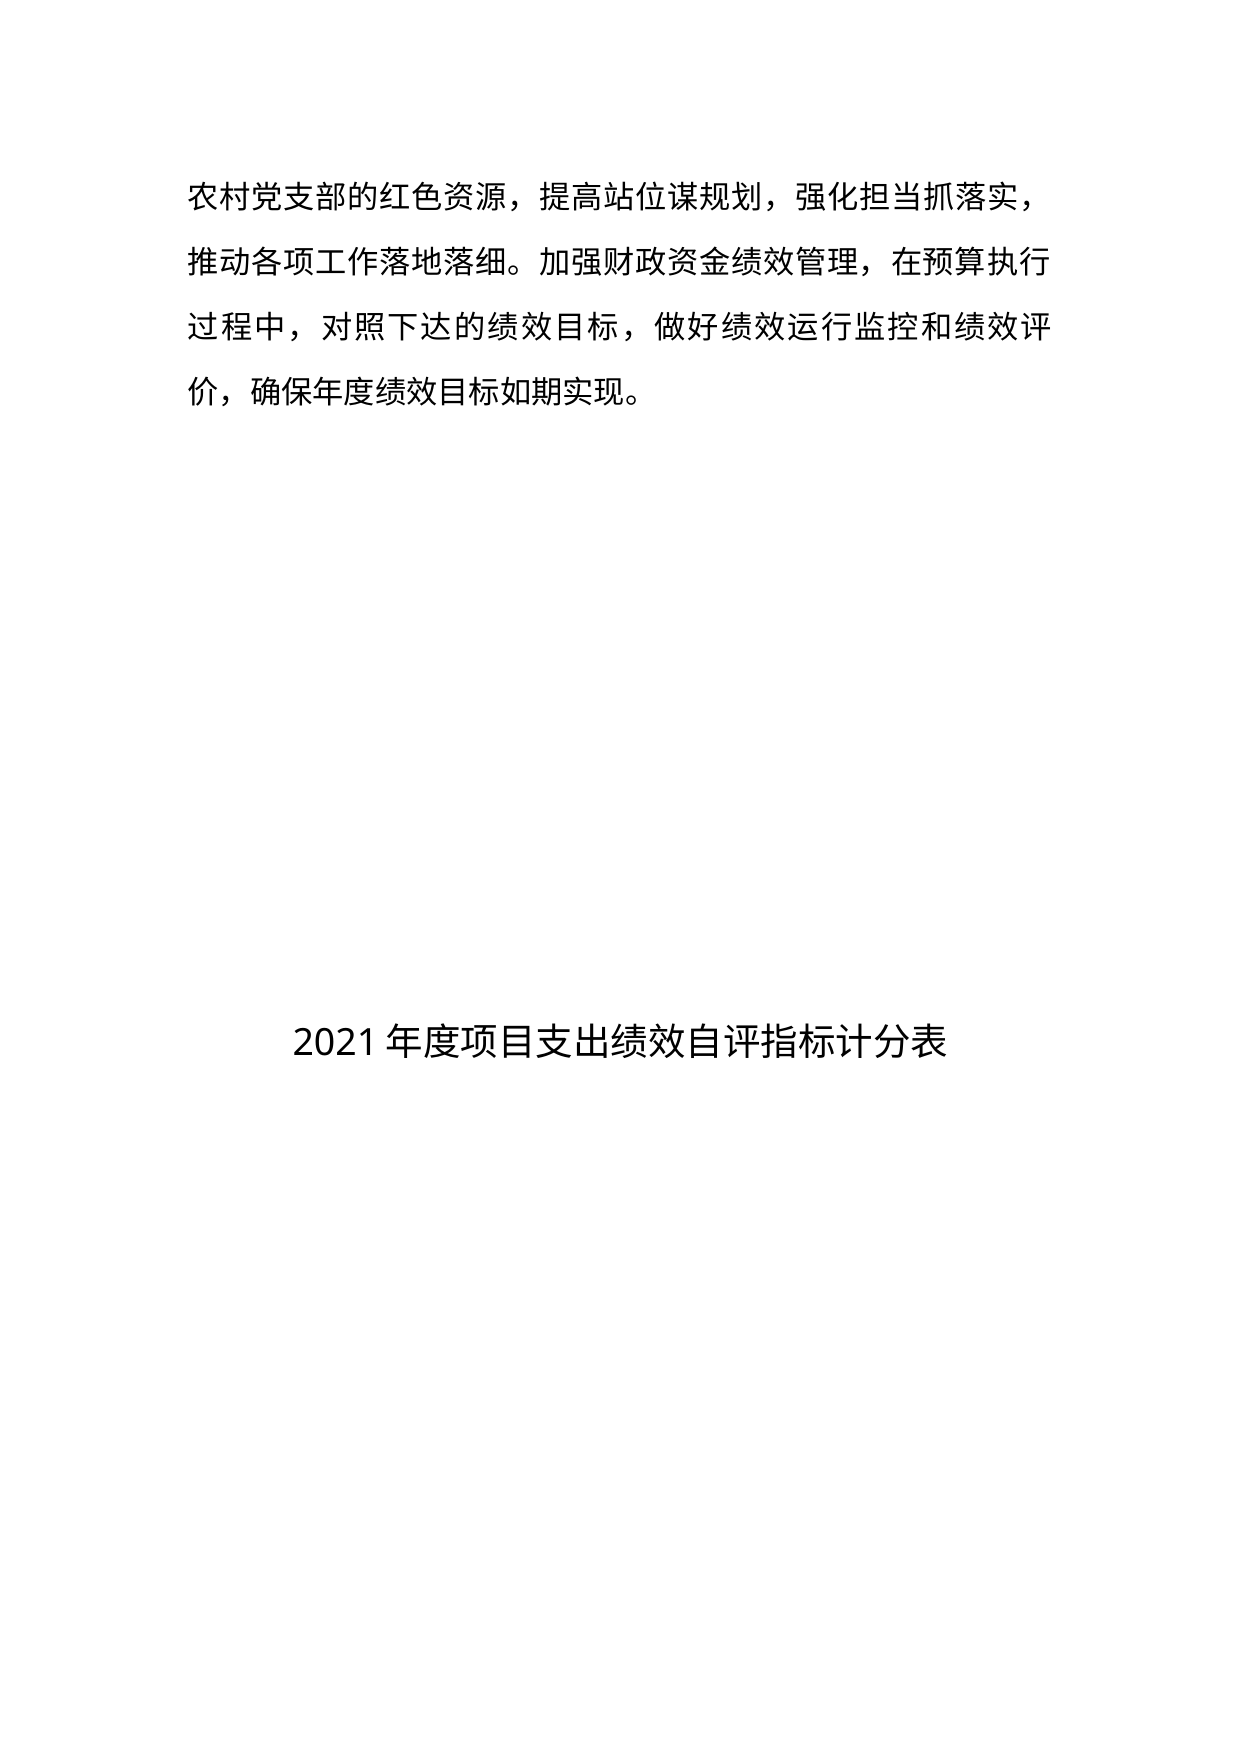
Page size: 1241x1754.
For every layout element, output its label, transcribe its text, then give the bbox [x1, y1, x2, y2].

text 2021年度项目支出绩效自评指标计分表 [187, 1007, 1053, 1072]
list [187, 162, 1053, 422]
